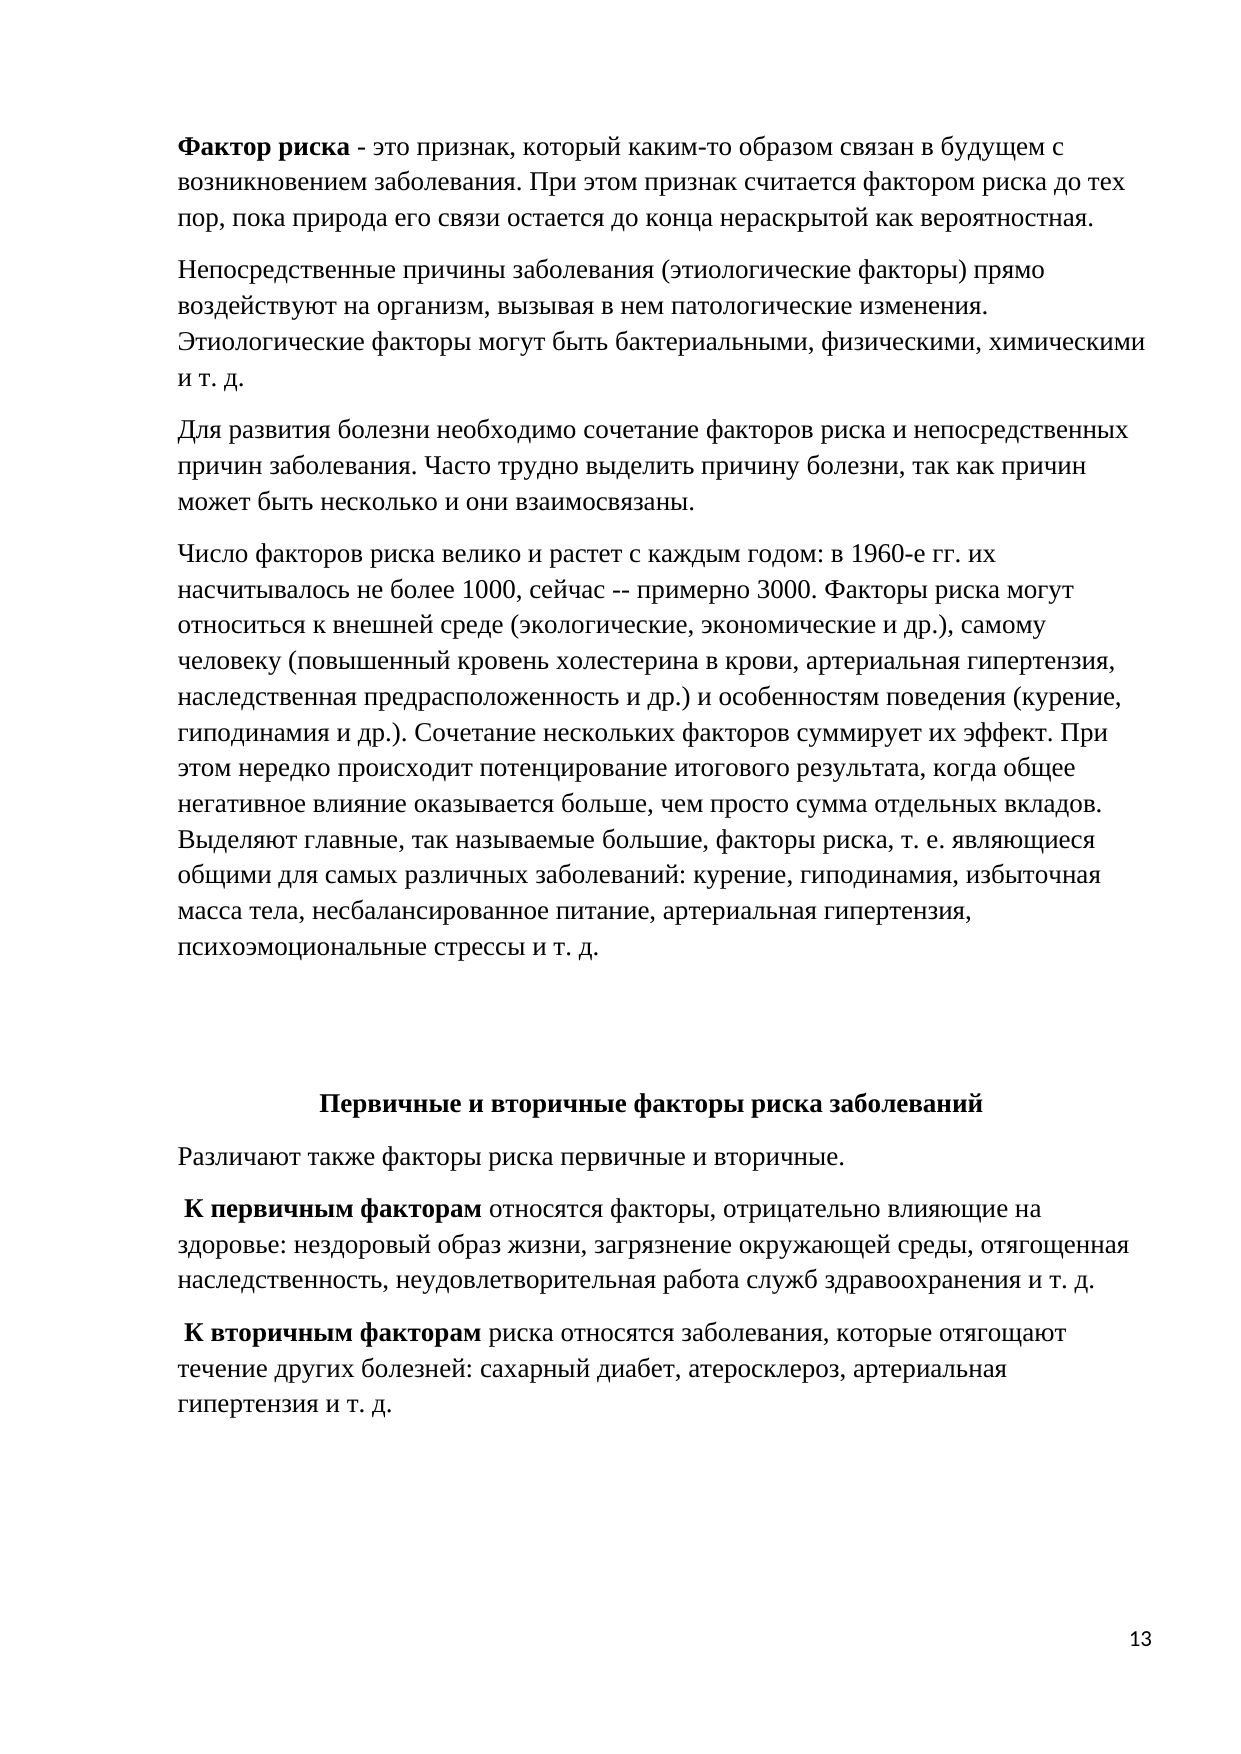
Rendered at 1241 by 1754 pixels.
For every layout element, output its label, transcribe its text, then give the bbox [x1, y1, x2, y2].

text Различают также факторы риска первичные и вторичные. [177, 1140, 1152, 1171]
text Первичные и вторичные факторы риска заболеваний [177, 1087, 1152, 1118]
text К первичным факторам относятся факторы, отрицательно влияющие на здоровье: нездоровый образ жизни, загрязнение окружающей среды, отягощенная наследственность, неудовлетворительная работа служб здравоохранения и т. д. [177, 1192, 1152, 1295]
text Число факторов риска велико и растет с каждым годом: в 1960-е гг. их насчитывалось не более 1000, сейчас -- примерно 3000. Факторы риска могут относиться к внешней среде (экологические, экономические и др.), самому человеку (повышенный кровень холестерина в крови, артериальная гипертензия, наследственная предрасположенность и др.) и особенностям поведения (курение, гиподинамия и др.). Сочетание нескольких факторов суммирует их эффект. При этом нередко происходит потенцирование итогового результата, когда общее негативное влияние оказывается больше, чем просто сумма отдельных вкладов. Выделяют главные, так называемые большие, факторы риска, т. е. являющиеся общими для самых различных заболеваний: курение, гиподинамия, избыточная масса тела, несбалансированное питание, артериальная гипертензия, психоэмоциональные стрессы и т. д. [177, 537, 1152, 961]
text Непосредственные причины заболевания (этиологические факторы) прямо воздействуют на организм, вызывая в нем патологические изменения. Этиологические факторы могут быть бактериальными, физическими, химическими и т. д. [177, 254, 1152, 392]
text Фактор риска - это признак, который каким-то образом связан в будущем с возникновением заболевания. При этом признак считается фактором риска до тех пор, пока природа его связи остается до конца нераскрытой как вероятностная. [177, 130, 1152, 232]
text Для развития болезни необходимо сочетание факторов риска и непосредственных причин заболевания. Часто трудно выделить причину болезни, так как причин может быть несколько и они взаимосвязаны. [177, 413, 1152, 516]
text К вторичным факторам риска относятся заболевания, которые отягощают течение других болезней: сахарный диабет, атеросклероз, артериальная гипертензия и т. д. [177, 1316, 1152, 1418]
